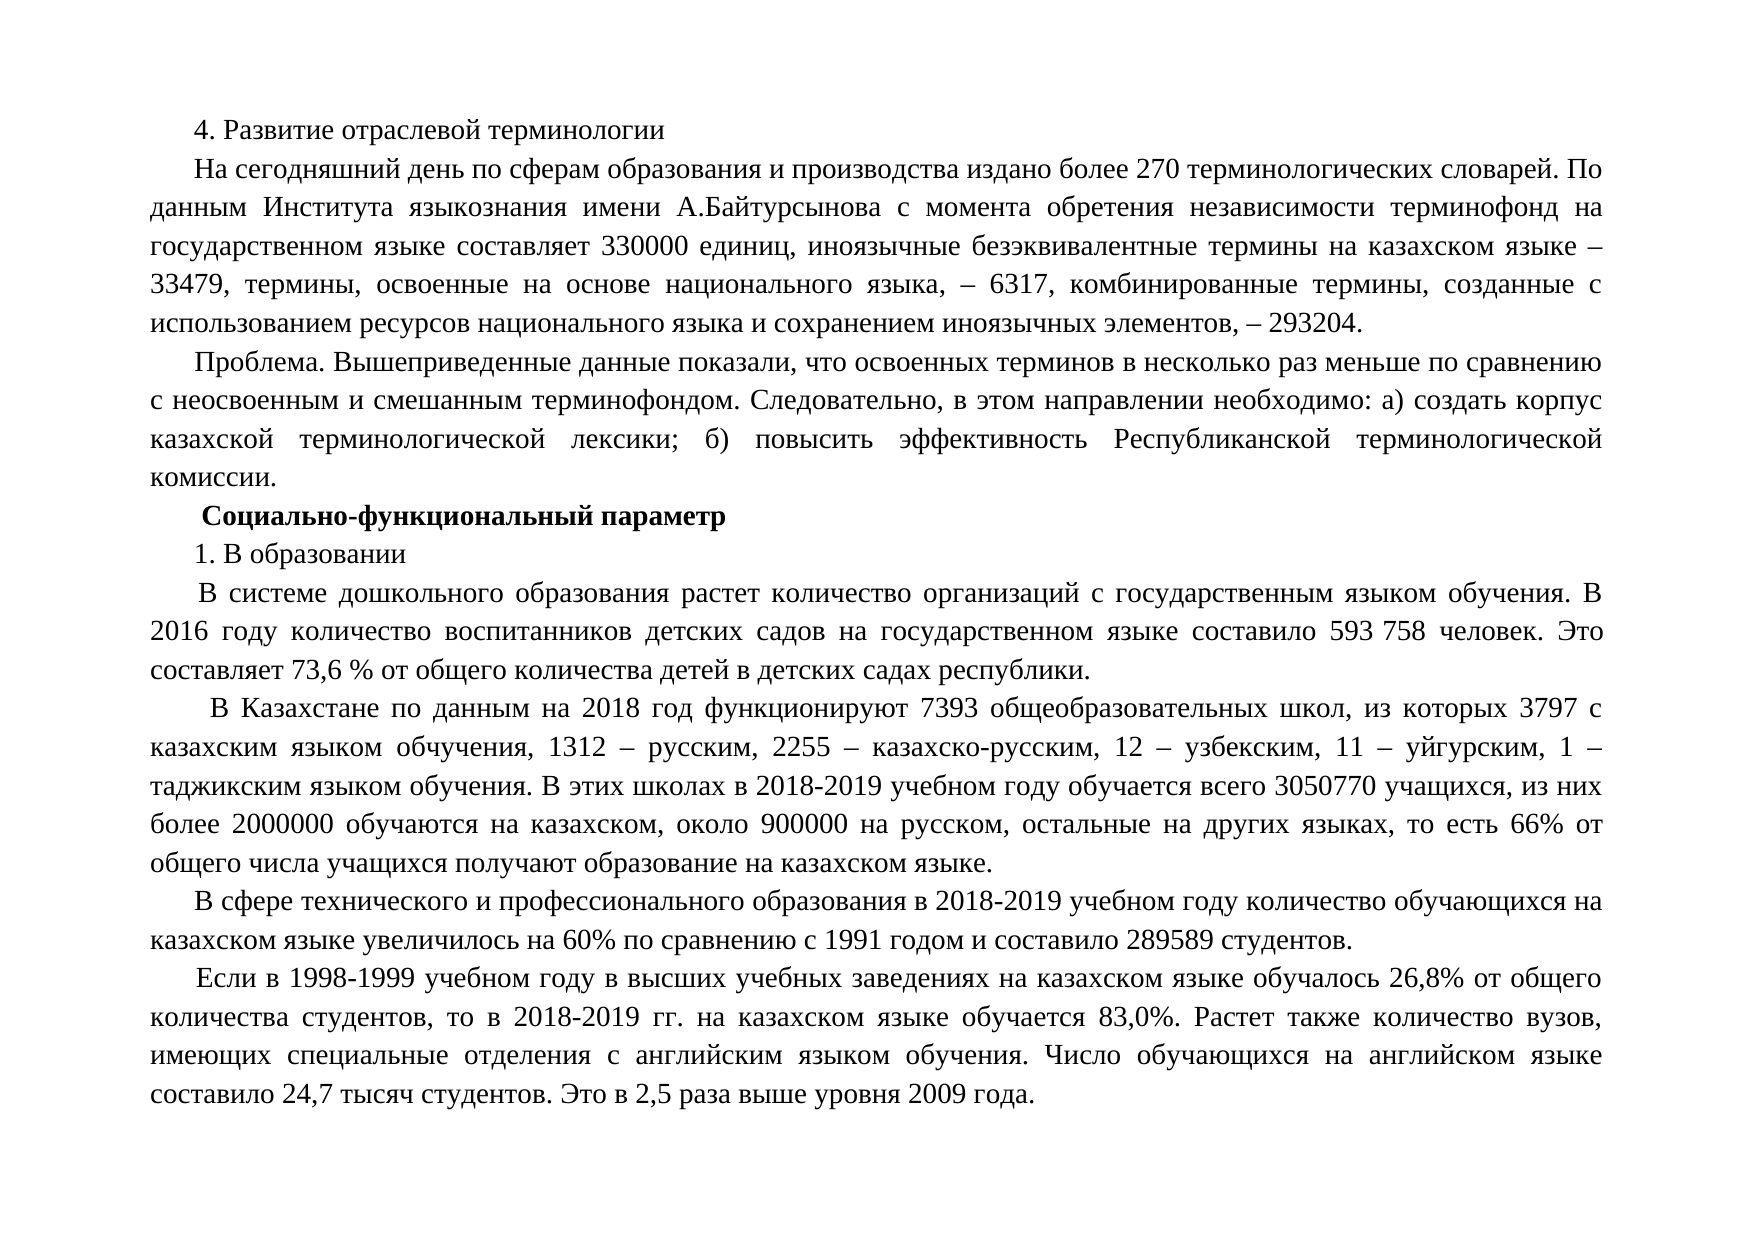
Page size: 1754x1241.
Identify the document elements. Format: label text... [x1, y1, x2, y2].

text Социально-функциональный параметр [150, 498, 1604, 531]
text Проблема. Вышеприведенные данные показали, что освоенных терминов в несколько раз меньше по сравнению с неосвоенным и смешанным терминофондом. Следовательно, в этом направлении необходимо: а) создать корпус казахской терминологической лексики; б) повысить эффективность Республиканской терминологической комиссии. [150, 344, 1604, 493]
text На сегодняшний день по сферам образования и производства издано более 270 терминологических словарей. По данным Института языкознания имени А.Байтурсынова с момента обретения независимости терминофонд на государственном языке составляет 330000 единиц, иноязычные безэквивалентные термины на казахском языке – 33479, термины, освоенные на основе национального языка, – 6317, комбинированные термины, созданные с использованием ресурсов национального языка и сохранением иноязычных элементов, – 293204. [150, 151, 1604, 339]
text В сфере технического и профессионального образования в 2018-2019 учебном году количество обучающихся на казахском языке увеличилось на 60% по сравнению с 1991 годом и составило 289589 студентов. [150, 883, 1604, 955]
text 1. В образовании [150, 536, 1604, 570]
text Если в 1998-1999 учебном году в высших учебных заведениях на казахском языке обучалось 26,8% от общего количества студентов, то в 2018-2019 гг. на казахском языке обучается 83,0%. Растет также количество вузов, имеющих специальные отделения с английским языком обучения. Число обучающихся на английском языке составило 24,7 тысяч студентов. Это в 2,5 раза выше уровня 2009 года. [150, 960, 1604, 1109]
text В Казахстане по данным на 2018 год функционируют 7393 общеобразовательных школ, из которых 3797 с казахским языком обчучения, 1312 – русским, 2255 – казахско-русским, 12 – узбекским, 11 – уйгурским, 1 – таджикским языком обучения. В этих школах в 2018-2019 учебном году обучается всего 3050770 учащихся, из них более 2000000 обучаются на казахском, около 900000 на русском, остальные на других языках, то есть 66% от общего числа учащихся получают образование на казахском языке. [150, 691, 1604, 878]
text 4. Развитие отраслевой терминологии [150, 112, 1604, 146]
text В системе дошкольного образования растет количество организаций с государственным языком обучения. В 2016 году количество воспитанников детских садов на государственном языке составило 593 758 человек. Это составляет 73,6 % от общего количества детей в детских садах республики. [150, 575, 1604, 686]
